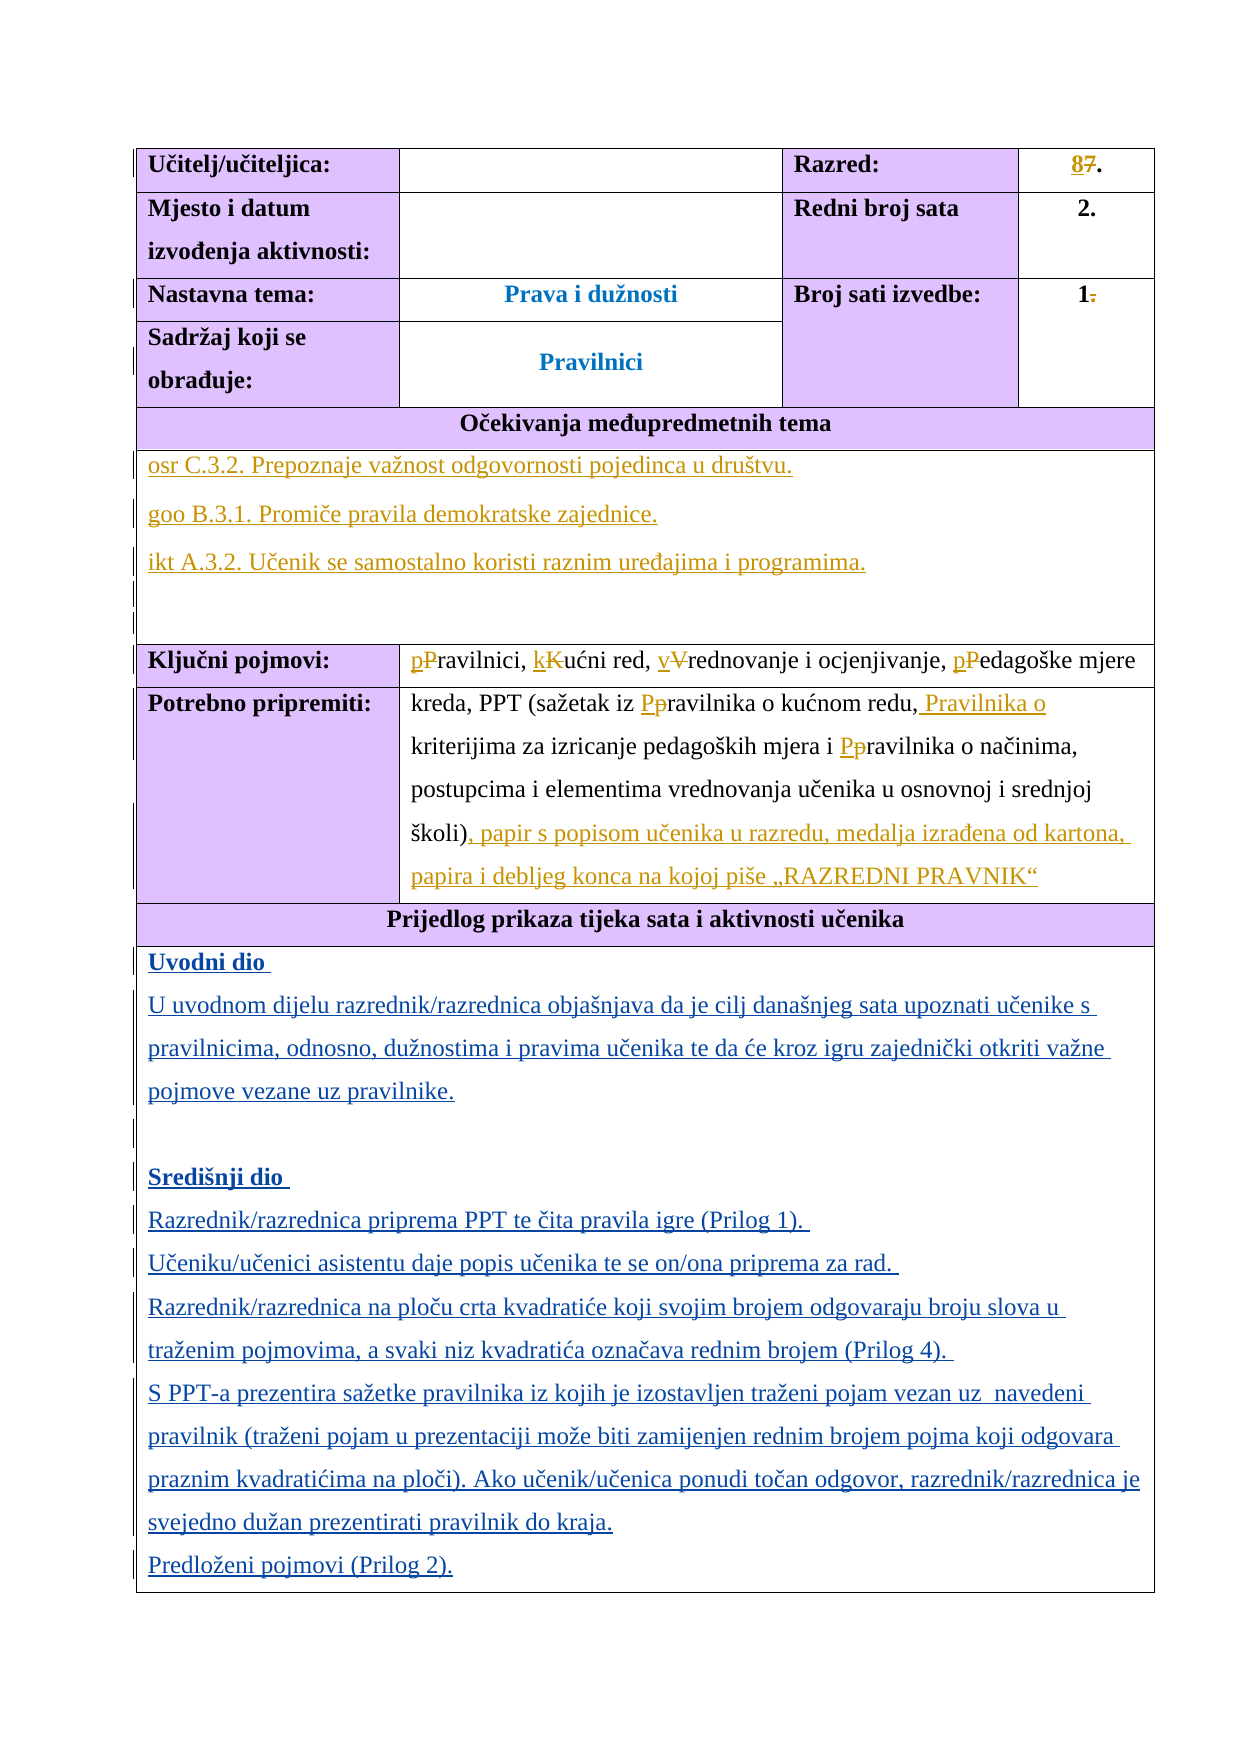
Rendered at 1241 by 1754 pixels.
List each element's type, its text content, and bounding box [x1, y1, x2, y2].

table_header Razred: [783, 149, 1018, 192]
table_cell ravilnici, ućni red, rednovanje i ocjenjivanje, edagoške mjere [400, 645, 1154, 687]
table_header . [1019, 149, 1154, 192]
table_cell Ključni pojmovi: [137, 645, 399, 687]
table_cell Prava i dužnosti [400, 279, 782, 321]
table_cell Broj sati izvedbe: [783, 279, 1018, 407]
table_cell Mjesto i datum izvođenja aktivnosti: [137, 193, 399, 278]
table_cell Prijedlog prikaza tijeka sata i aktivnosti učenika [137, 904, 1154, 946]
table_cell Nastavna tema: [137, 279, 399, 321]
table_cell [137, 947, 1154, 1592]
table_cell 2. [1019, 193, 1154, 278]
table_cell 1 [1019, 279, 1154, 407]
table_cell [400, 193, 782, 278]
table_header [400, 149, 782, 192]
table_cell [137, 451, 1154, 644]
table_cell Očekivanja međupredmetnih tema [137, 408, 1154, 449]
table_cell Redni broj sata [783, 193, 1018, 278]
table_header Učitelj/učiteljica: [137, 149, 399, 192]
table_cell Sadržaj koji se obrađuje: [137, 322, 399, 407]
table_cell Potrebno pripremiti: [137, 688, 399, 903]
table_cell Pravilnici [400, 322, 782, 407]
table_cell kreda, PPT (sažetak iz ravilnika o kućnom redu, kriterijima za izricanje pedagoških mjera i ravilnika o načinima, postupcima i elementima vrednovanja učenika u osnovnoj i srednjoj školi) [400, 688, 1154, 903]
